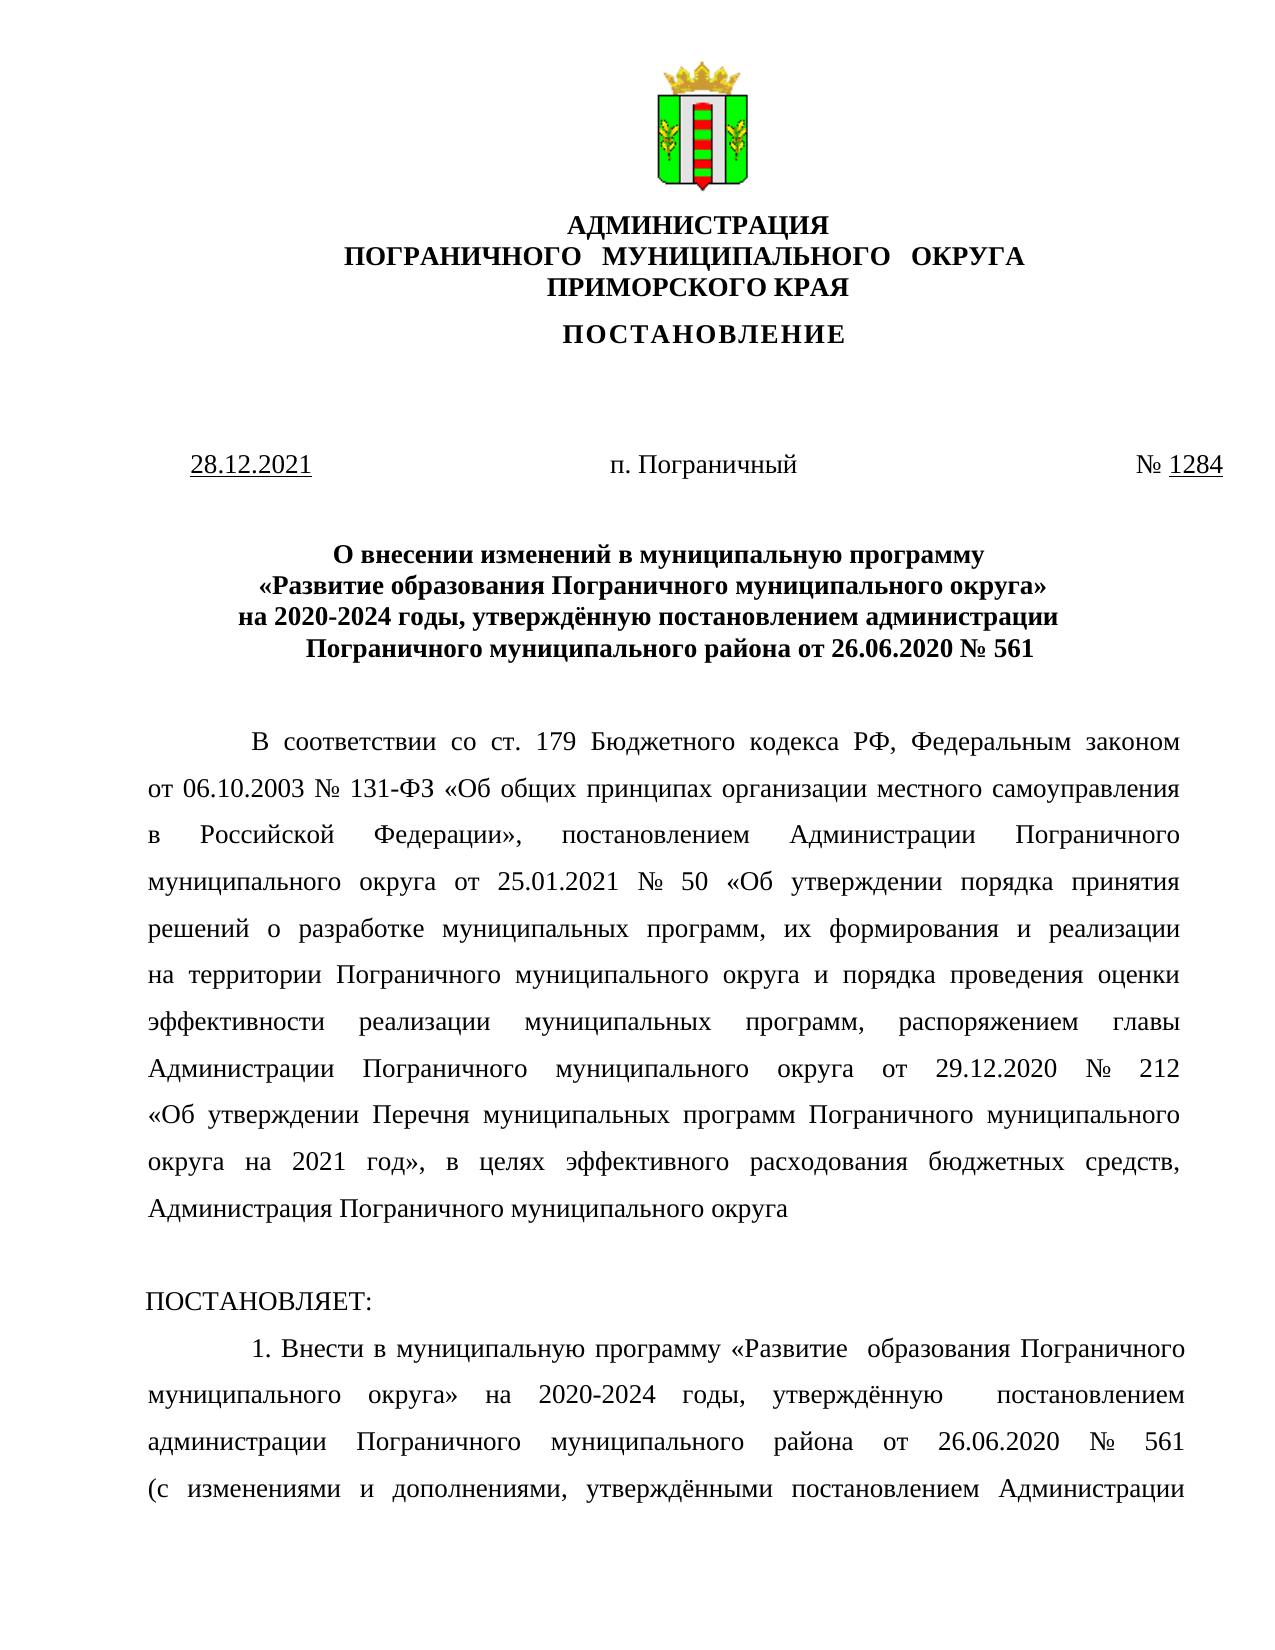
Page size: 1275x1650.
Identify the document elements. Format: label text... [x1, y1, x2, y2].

text на 2020-2024 годы, утверждённую постановлением администрации [177, 601, 1186, 632]
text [148, 1332, 1186, 1503]
text О внесении изменений в муниципальную программу «Развитие образования Пограничного муниципального округа» [177, 538, 1186, 601]
table_header АДМИНИСТРАЦИЯ ПОГРАНИЧНОГО МУНИЦИПАЛЬНОГО ОКРУГА ПРИМОРСКОГО КРАЯ ПОСТАНОВЛЕНИЕ 28.12.2021 п. Пограничный № 1284 [177, 59, 1236, 538]
picture [655, 59, 751, 194]
text Пограничного муниципального района от 26.06.2020 № 561 [177, 632, 1186, 663]
text ПОСТАНОВЛЯЕТ: [118, 1285, 1196, 1316]
text В соответствии со ст. 179 Бюджетного кодекса РФ, Федеральным законом от 06.10.2003 № 131-ФЗ «Об общих принципах организации местного самоуправления в Российской Федерации», постановлением Администрации Пограничного муниципального округа от 25.01.2021 № 50 «Об утверждении порядка принятия решений о разработке муниципальных программ, их формирования и реализации на территории Пограничного муниципального округа и порядка проведения оценки эффективности реализации муниципальных программ, распоряжением главы Администрации Пограничного муниципального округа от 29.12.2020 № 212 «Об утверждении Перечня муниципальных программ Пограничного муниципального округа на 2021 год», в целях эффективного расходования бюджетных средств, Администрация Пограничного муниципального округа [148, 725, 1181, 1223]
